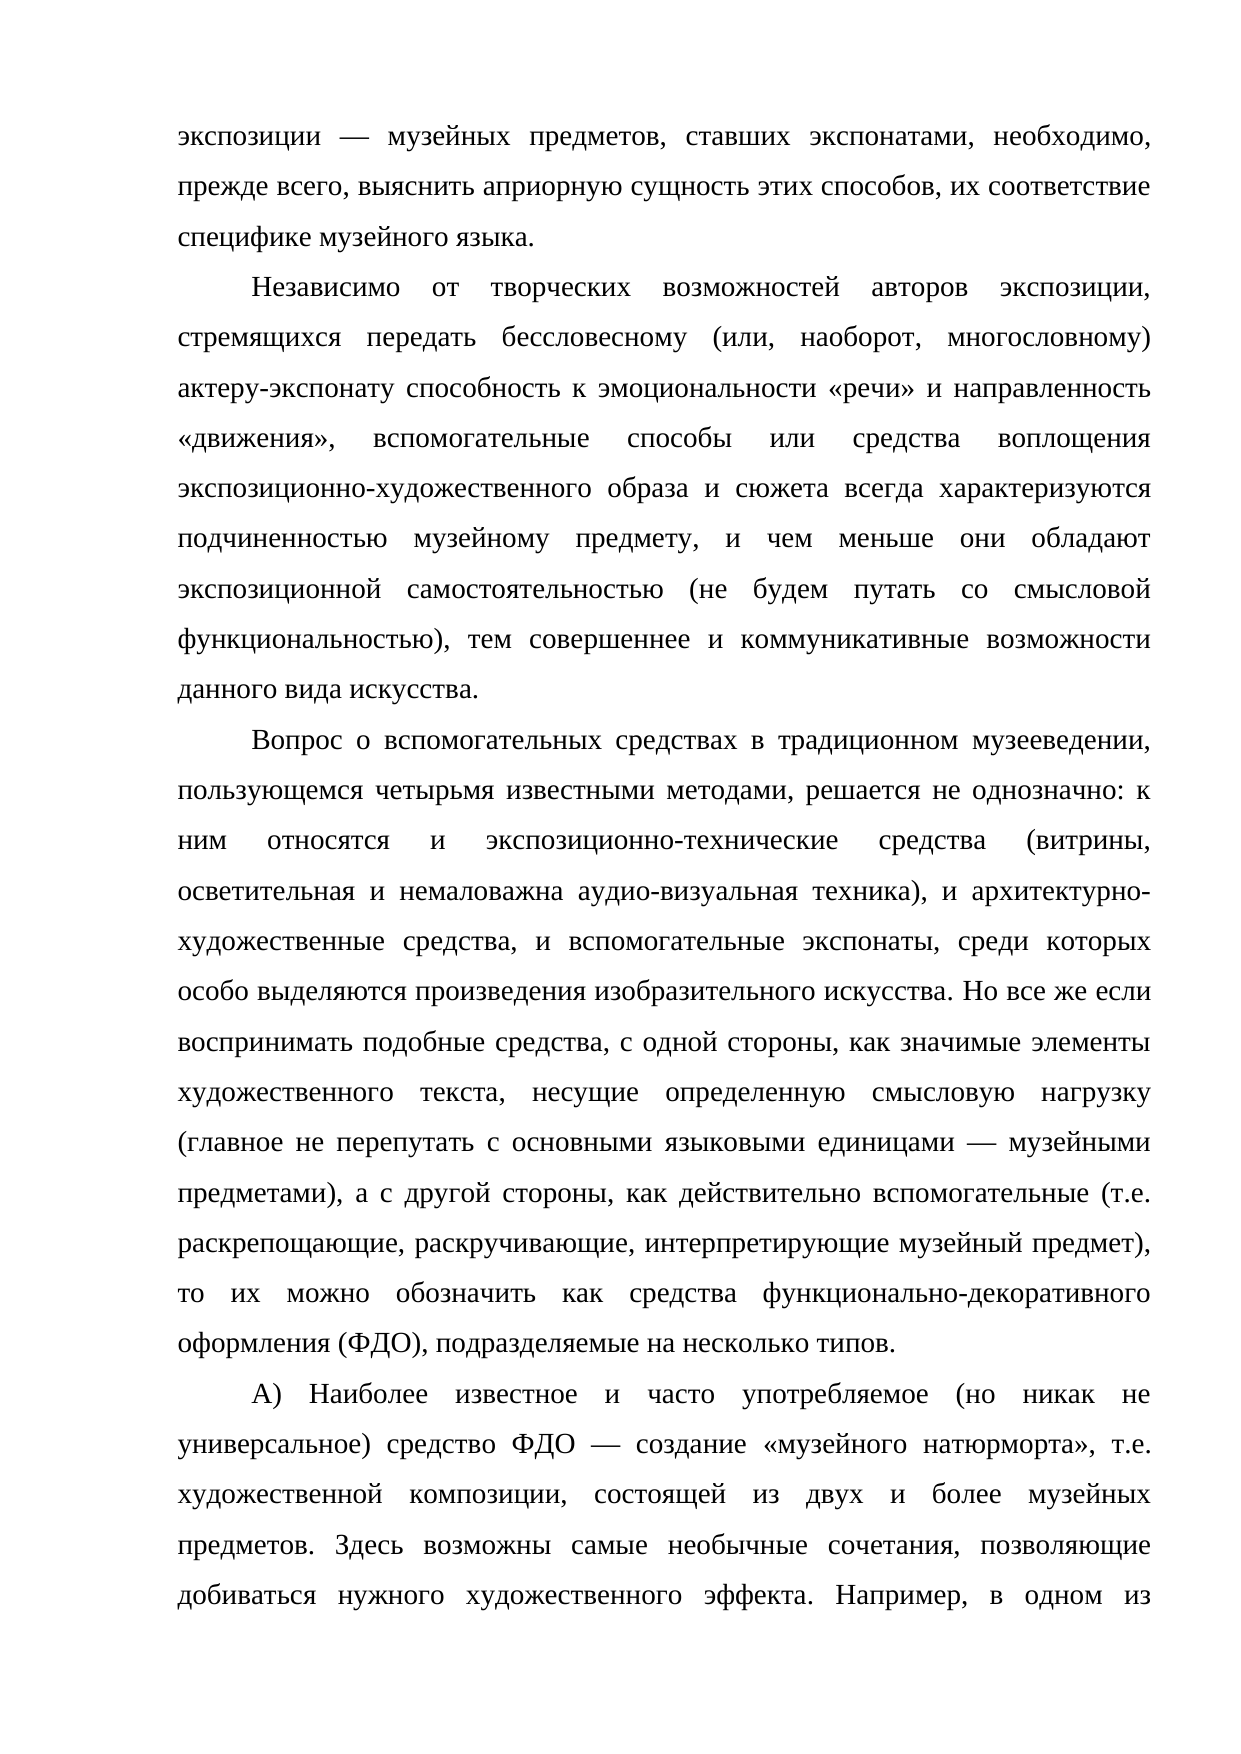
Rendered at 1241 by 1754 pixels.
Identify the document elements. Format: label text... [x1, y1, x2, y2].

text Независимо от творческих возможностей авторов экспозиции, стремящихся передать бессловесному (или, наоборот, многословному) актеру-экспонату способность к эмоциональности «речи» и направленность «движения», вспомогательные способы или средства воплощения экспозиционно-художественного образа и сюжета всегда характеризуются подчиненностью музейному предмету, и чем меньше они обладают экспозиционной самостоятельностью (не будем путать со смысловой функциональностью), тем совершеннее и коммуникативные возможности данного вида искусства. [177, 269, 1152, 705]
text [177, 1376, 1152, 1611]
text Вопрос о вспомогательных средствах в традиционном музееведении, пользующемся четырьмя известными методами, решается не однозначно: к ним относятся и экспозиционно-технические средства (витрины, осветительная и немаловажна аудио-визуальная техника), и архитектурно-художественные средства, и вспомогательные экспонаты, среди которых особо выделяются произведения изобразительного искусства. Но все же если воспринимать подобные средства, с одной стороны, как значимые элементы художественного текста, несущие определенную смысловую нагрузку (главное не перепутать с основными языковыми единицами — музейными предметами), а с другой стороны, как действительно вспомогательные (т.е. раскрепощающие, раскручивающие, интерпретирующие музейный предмет), то их можно обозначить как средства функционально-декоративного оформления (ФДО), подразделяемые на несколько типов. [177, 722, 1152, 1359]
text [177, 118, 1152, 252]
